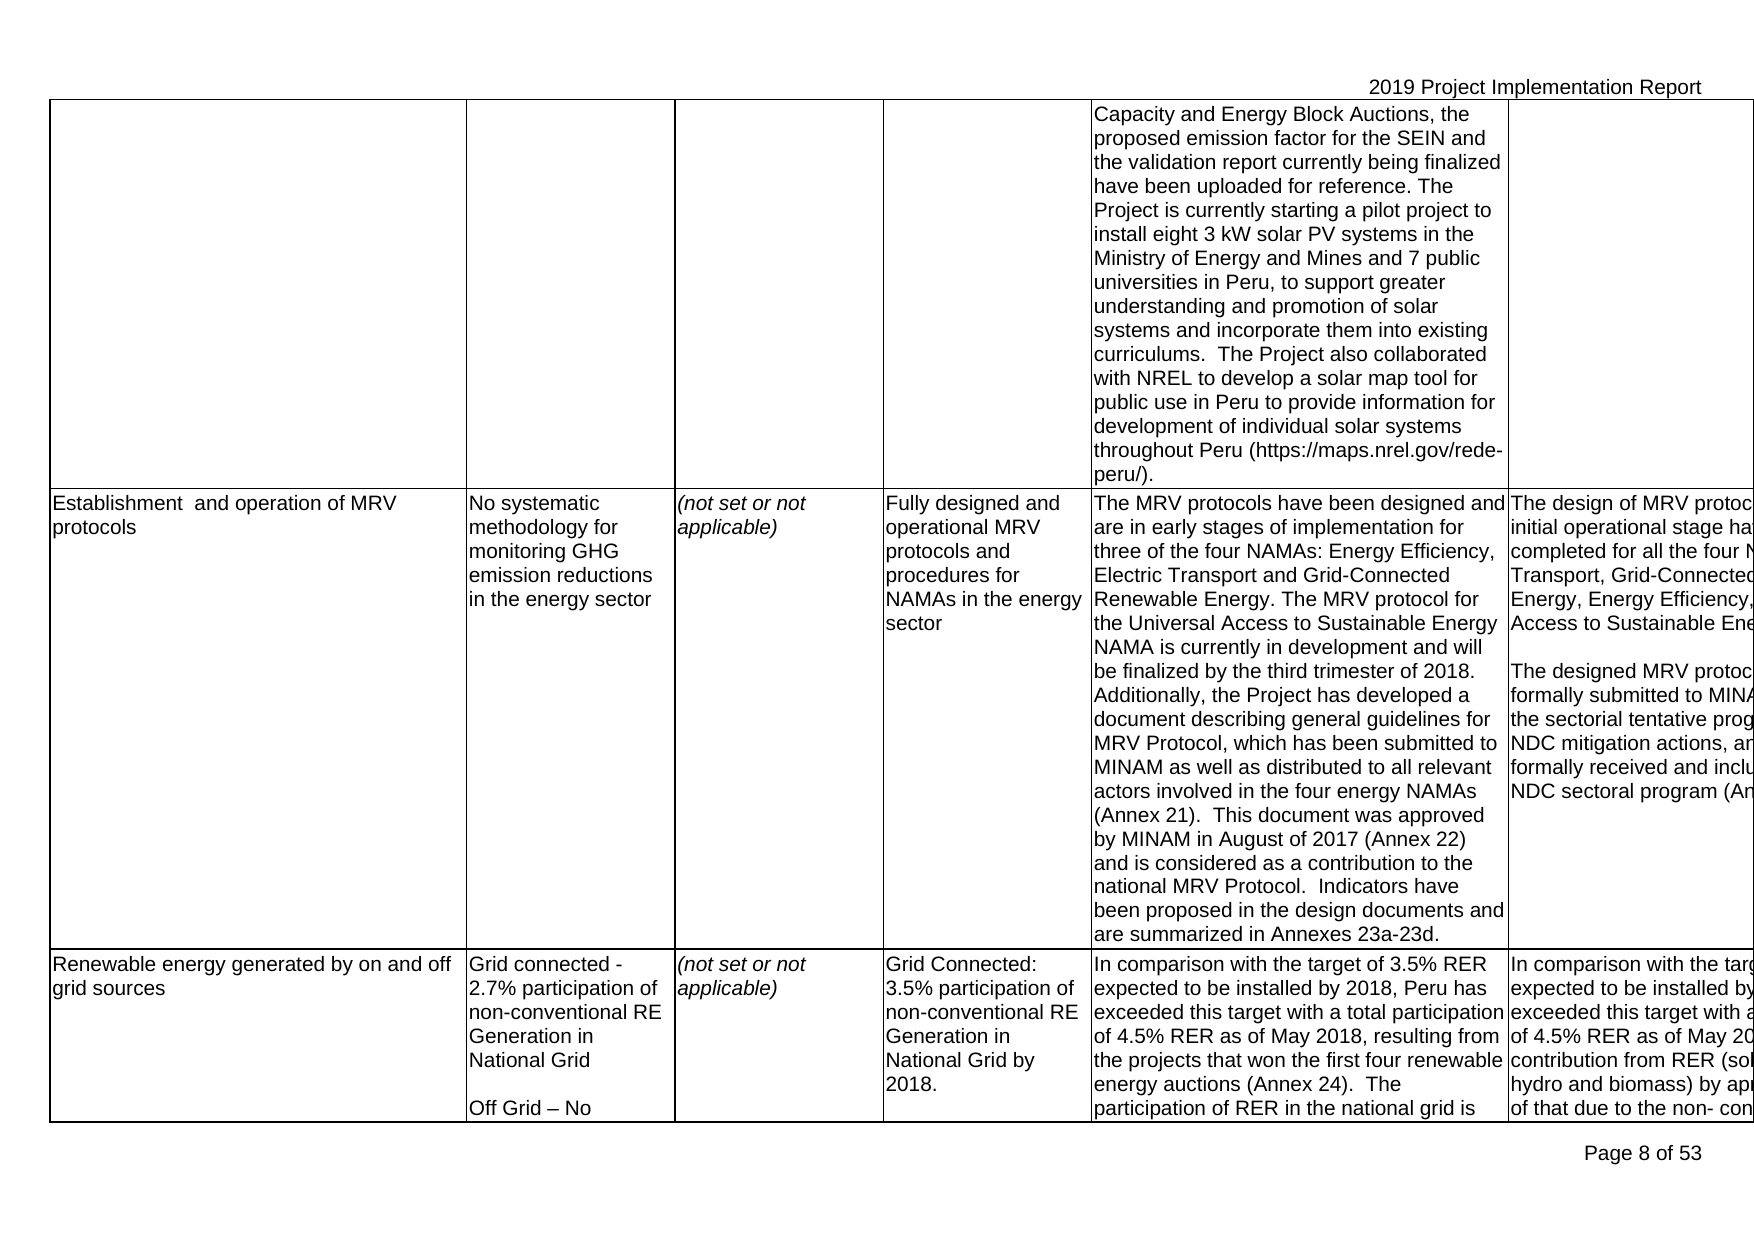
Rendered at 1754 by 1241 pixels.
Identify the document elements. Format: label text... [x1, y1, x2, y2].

table_cell Establishment and operation of MRV protocols [51, 489, 466, 948]
table_cell No systematic methodology for monitoring GHG emission reductions in the energy sector [467, 489, 674, 948]
table_cell The design of MRV protocols and for the initial operational stage have been completed for all the four NAMA: Electric Transport, Grid-Connected Renewable Energy, Energy Efficiency, and Universal Access to Sustainable Energy. The designed MRV protocols have been formally submitted to MINAM, as a part of the sectorial tentative program within the NDC mitigation actions, and these were formally received and included as part of the NDC sectoral program (Annex 18a,b). [1509, 489, 1753, 948]
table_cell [884, 100, 1091, 488]
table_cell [676, 950, 883, 1121]
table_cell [51, 100, 466, 488]
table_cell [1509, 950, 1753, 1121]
table_cell The MRV protocols have been designed and are in early stages of implementation for three of the four NAMAs: Energy Efficiency, Electric Transport and Grid-Connected Renewable Energy. The MRV protocol for the Universal Access to Sustainable Energy NAMA is currently in development and will be finalized by the third trimester of 2018. Additionally, the Project has developed a document describing general guidelines for MRV Protocol, which has been submitted to MINAM as well as distributed to all relevant actors involved in the four energy NAMAs (Annex 21). This document was approved by MINAM in August of 2017 (Annex 22) and is considered as a contribution to the national MRV Protocol. Indicators have been proposed in the design documents and are summarized in Annexes 23a-23d. [1092, 489, 1508, 948]
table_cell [51, 950, 466, 1121]
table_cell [1092, 950, 1508, 1121]
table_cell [884, 950, 1091, 1121]
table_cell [467, 950, 674, 1121]
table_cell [676, 100, 883, 488]
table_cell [1092, 100, 1508, 488]
table_cell Fully designed and operational MRV protocols and procedures for NAMAs in the energy sector [884, 489, 1091, 948]
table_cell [467, 100, 674, 488]
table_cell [1509, 100, 1753, 488]
table_cell (not set or not applicable) [676, 489, 883, 948]
